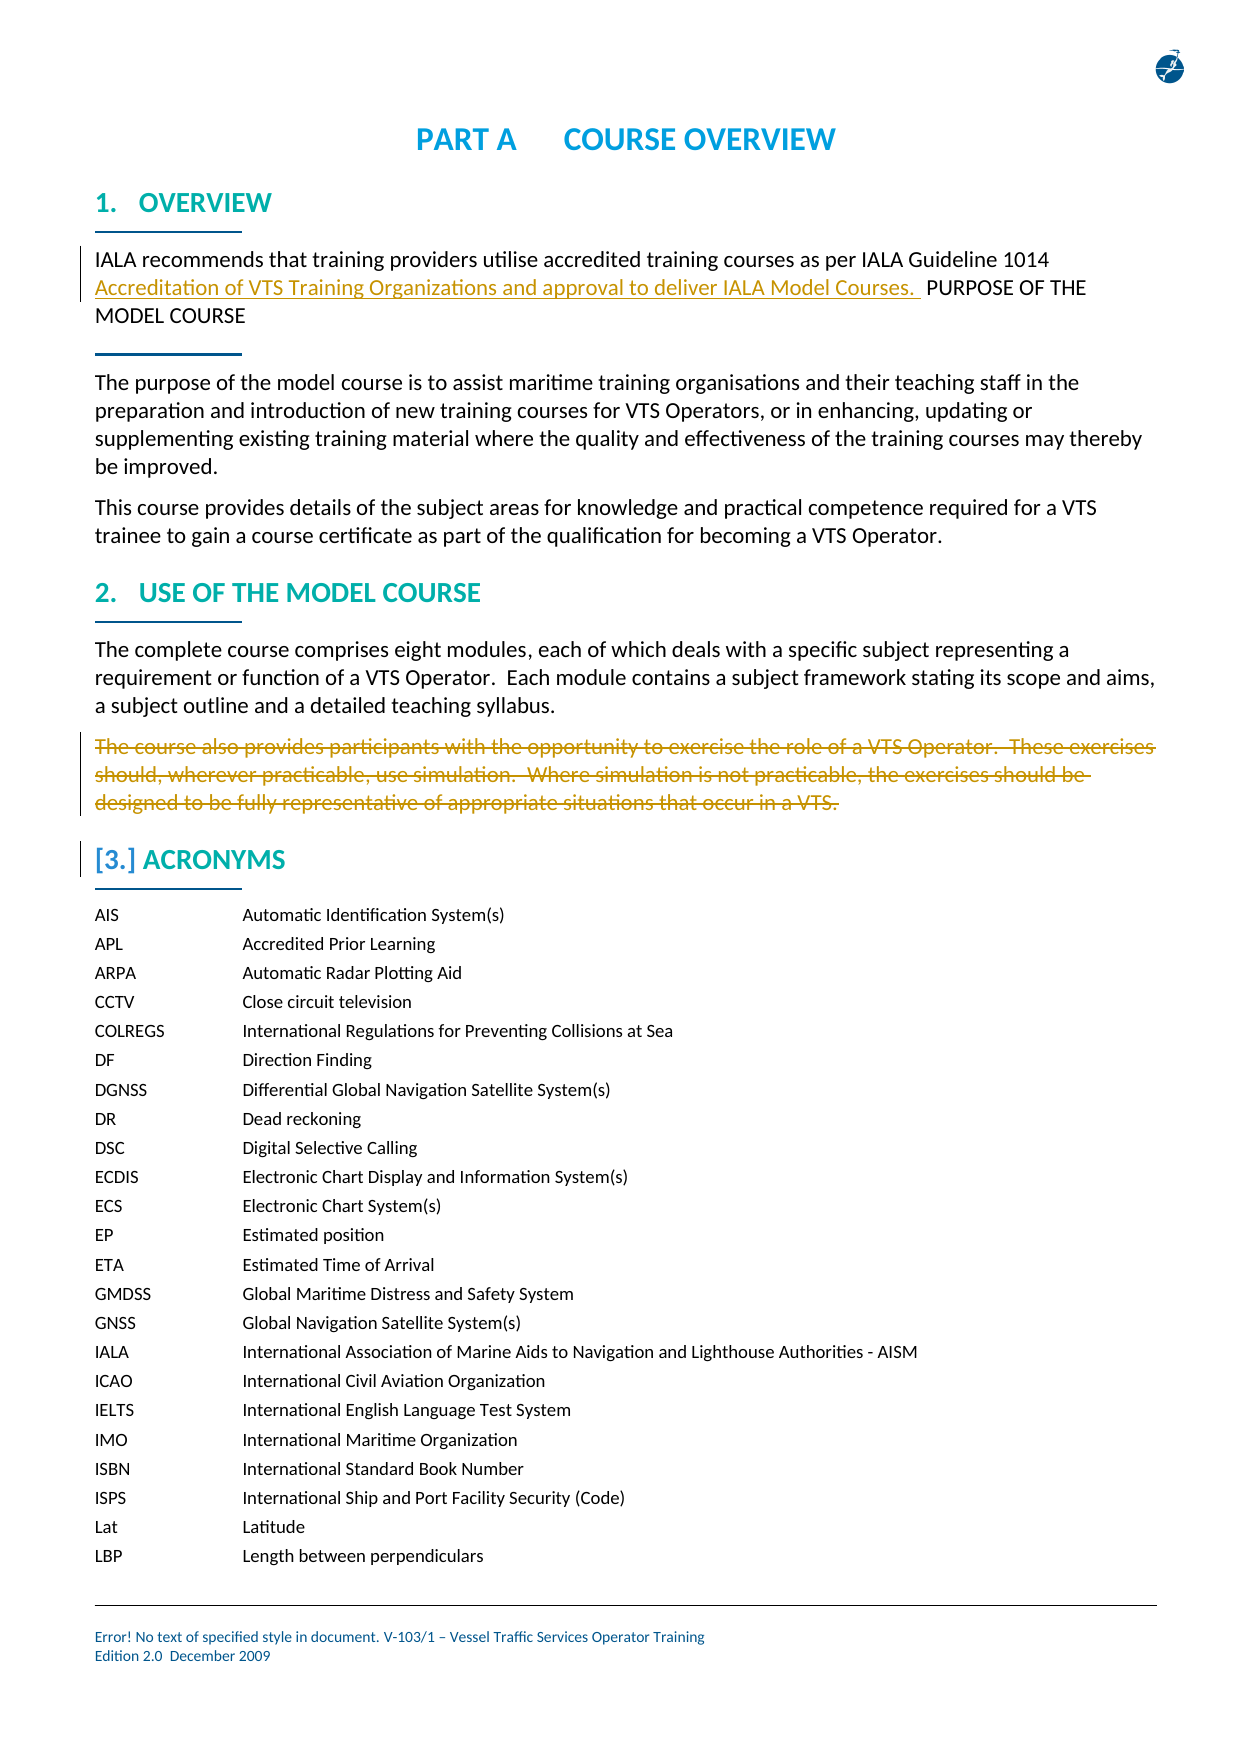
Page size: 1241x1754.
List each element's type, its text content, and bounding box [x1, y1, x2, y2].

text Lat Latitude [94, 1515, 1157, 1538]
subtitle USE OF THE MODEL COURSE [94, 574, 1157, 609]
text COLREGS International Regulations for Preventing Collisions at Sea [94, 1019, 1157, 1042]
text ARPA Automatic Radar Plotting Aid [94, 961, 1157, 984]
text AIS Automatic Identification System(s) [94, 903, 1157, 926]
text CCTV Close circuit television [94, 990, 1157, 1013]
text IALA recommends that training providers utilise accredited training courses as per IALA Guideline 1014 PURPOSE OF THE MODEL COURSE [94, 246, 1157, 329]
text ICAO International Civil Aviation Organization [94, 1369, 1157, 1392]
text COURSE OVERVIEW [94, 118, 1157, 159]
text APL Accredited Prior Learning [94, 932, 1157, 955]
text The purpose of the model course is to assist maritime training organisations and their teaching staff in the preparation and introduction of new training courses for VTS Operators, or in enhancing, updating or supplementing existing training material where the quality and effectiveness of the training courses may thereby be improved. [94, 368, 1157, 480]
text IALA International Association of Marine Aids to Navigation and Lighthouse Authorities - AISM [94, 1340, 1157, 1363]
text GNSS Global Navigation Satellite System(s) [94, 1311, 1157, 1334]
subtitle OVERVIEW [94, 184, 1157, 219]
picture [1124, 0, 1241, 118]
text GMDSS Global Maritime Distress and Safety System [94, 1282, 1157, 1305]
text ISPS International Ship and Port Facility Security (Code) [94, 1486, 1157, 1509]
text This course provides details of the subject areas for knowledge and practical competence required for a VTS trainee to gain a course certificate as part of the qualification for becoming a VTS Operator. [94, 493, 1157, 549]
subtitle ACRONYMS [94, 841, 1157, 877]
text The complete course comprises eight modules, each of which deals with a specific subject representing a requirement or function of a VTS Operator. Each module contains a subject framework stating its scope and aims, a subject outline and a detailed teaching syllabus. [94, 635, 1157, 719]
text IMO International Maritime Organization [94, 1428, 1157, 1451]
text IELTS International English Language Test System [94, 1398, 1157, 1421]
text EP Estimated position [94, 1223, 1157, 1246]
text ETA Estimated Time of Arrival [94, 1253, 1157, 1276]
text ECDIS Electronic Chart Display and Information System(s) [94, 1165, 1157, 1188]
text DF Direction Finding [94, 1048, 1157, 1071]
text ISBN International Standard Book Number [94, 1457, 1157, 1480]
text DSC Digital Selective Calling [94, 1136, 1157, 1159]
text ECS Electronic Chart System(s) [94, 1194, 1157, 1217]
text DR Dead reckoning [94, 1107, 1157, 1130]
text LBP Length between perpendiculars [94, 1544, 1157, 1567]
text DGNSS Differential Global Navigation Satellite System(s) [94, 1078, 1157, 1101]
